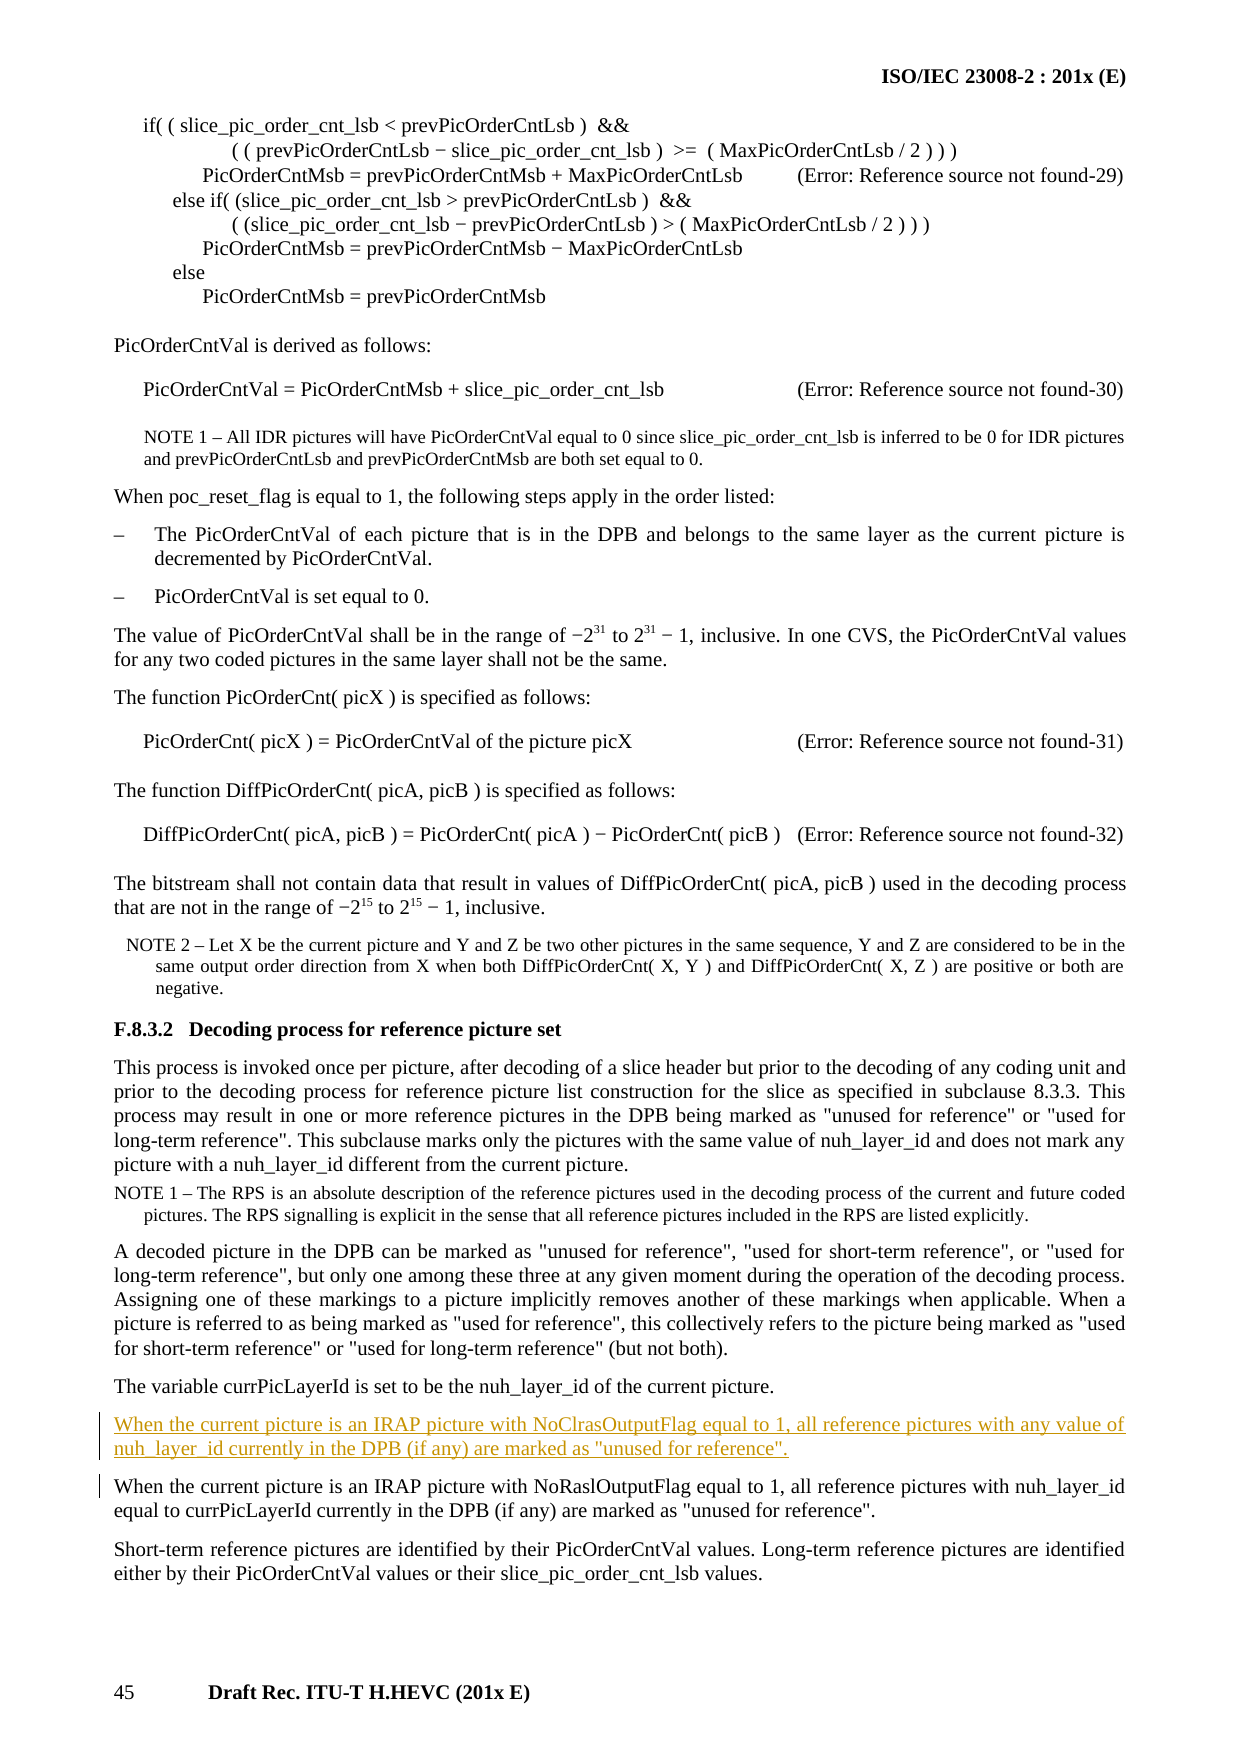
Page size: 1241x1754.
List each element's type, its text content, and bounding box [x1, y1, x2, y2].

text The bitstream shall not contain data that result in values of DiffPicOrderCnt( picA, picB ) used in the decoding process that are not in the range of −215 to 215 − 1, inclusive. [113, 871, 1127, 919]
text NOTE 1 – The RPS is an absolute description of the reference pictures used in the decoding process of the current and future coded pictures. The RPS signalling is explicit in the sense that all reference pictures included in the RPS are listed explicitly. [114, 1182, 1127, 1225]
text The function PicOrderCnt( picX ) is specified as follows: [113, 685, 1127, 709]
text NOTE 1 – All IDR pictures will have PicOrderCntVal equal to 0 since slice_pic_order_cnt_lsb is inferred to be 0 for IDR pictures and prevPicOrderCntLsb and prevPicOrderCntMsb are both set equal to 0. [143, 426, 1127, 469]
text Short-term reference pictures are identified by their PicOrderCntVal values. Long-term reference pictures are identified either by their PicOrderCntVal values or their slice_pic_order_cnt_lsb values. [113, 1536, 1127, 1584]
text NOTE 2 – Let X be the current picture and Y and Z be two other pictures in the same sequence, Y and Z are considered to be in the same output order direction from X when both DiffPicOrderCnt( X, Y ) and DiffPicOrderCnt( X, Z ) are positive or both are negative. [126, 933, 1127, 998]
text The function DiffPicOrderCnt( picA, picB ) is specified as follows: [113, 778, 1127, 802]
text When poc_reset_flag is equal to 1, the following steps apply in the order listed: [113, 484, 1127, 508]
text The variable currPicLayerId is set to be the nuh_layer_id of the current picture. [113, 1374, 1127, 1398]
list The PicOrderCntVal of each picture that is in the DPB and belongs to the same layer as the current picture is decremented by PicOrderCntVal. [113, 522, 1127, 570]
text When the current picture is an IRAP picture with NoRaslOutputFlag equal to 1, all reference pictures with nuh_layer_id equal to currPicLayerId currently in the DPB (if any) are marked as "unused for reference". [113, 1474, 1127, 1522]
text A decoded picture in the DPB can be marked as "unused for reference", "used for short-term reference", or "used for long-term reference", but only one among these three at any given moment during the operation of the decoding process. Assigning one of these markings to a picture implicitly removes another of these markings when applicable. When a picture is referred to as being marked as "used for reference", this collectively refers to the picture being marked as "used for short-term reference" or "used for long-term reference" (but not both). [113, 1239, 1127, 1359]
text This process is invoked once per picture, after decoding of a slice header but prior to the decoding of any coding unit and prior to the decoding process for reference picture list construction for the slice as specified in subclause 8.3.3. This process may result in one or more reference pictures in the DPB being marked as "unused for reference" or "used for long-term reference". This subclause marks only the pictures with the same value of nuh_layer_id and does not mark any picture with a nuh_layer_id different from the current picture. [113, 1055, 1127, 1176]
list PicOrderCntVal is set equal to 0. [113, 584, 1127, 608]
list Decoding process for reference picture set [113, 1017, 1127, 1041]
text The value of PicOrderCntVal shall be in the range of −231 to 231 − 1, inclusive. In one CVS, the PicOrderCntVal values for any two coded pictures in the same layer shall not be the same. [113, 622, 1127, 671]
text PicOrderCntVal is derived as follows: [113, 333, 1127, 357]
